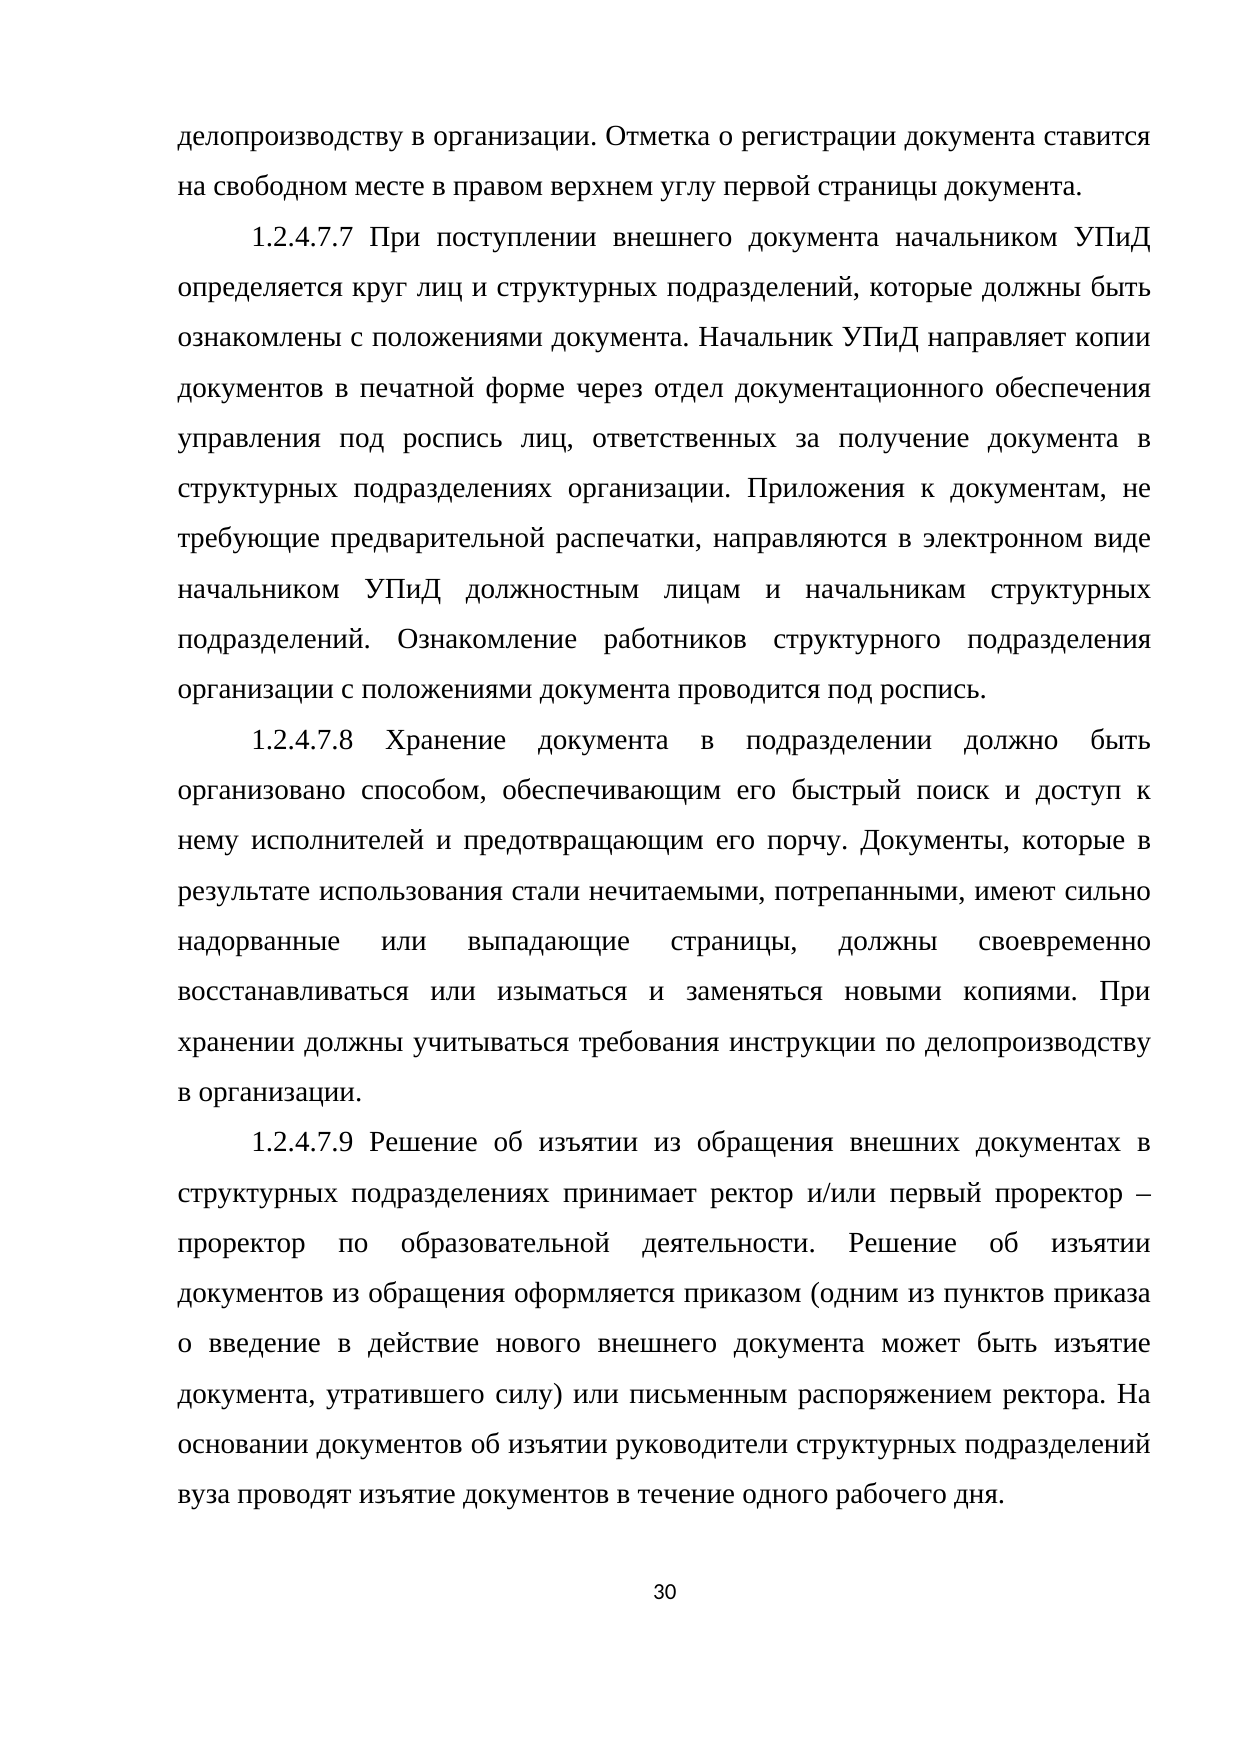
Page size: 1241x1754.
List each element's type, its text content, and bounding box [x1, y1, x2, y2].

text 1.2.4.7.8 Хранение документа в подразделении должно быть организовано способом, обеспечивающим его быстрый поиск и доступ к нему исполнителей и предотвращающим его порчу. Документы, которые в результате использования стали нечитаемыми, потрепанными, имеют сильно надорванные или выпадающие страницы, должны своевременно восстанавливаться или изыматься и заменяться новыми копиями. При хранении должны учитываться требования инструкции по делопроизводству в организации. [177, 722, 1152, 1108]
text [177, 118, 1152, 202]
text 1.2.4.7.7 При поступлении внешнего документа начальником УПиД определяется круг лиц и структурных подразделений, которые должны быть ознакомлены с положениями документа. Начальник УПиД направляет копии документов в печатной форме через отдел документационного обеспечения управления под роспись лиц, ответственных за получение документа в структурных подразделениях организации. Приложения к документам, не требующие предварительной распечатки, направляются в электронном виде начальником УПиД должностным лицам и начальникам структурных подразделений. Ознакомление работников структурного подразделения организации с положениями документа проводится под роспись. [177, 219, 1152, 705]
text 1.2.4.7.9 Решение об изъятии из обращения внешних документах в структурных подразделениях принимает ректор и/или первый проректор – проректор по образовательной деятельности. Решение об изъятии документов из обращения оформляется приказом (одним из пунктов приказа о введение в действие нового внешнего документа может быть изъятие документа, утратившего силу) или письменным распоряжением ректора. На основании документов об изъятии руководители структурных подразделений вуза проводят изъятие документов в течение одного рабочего дня. [177, 1124, 1152, 1510]
